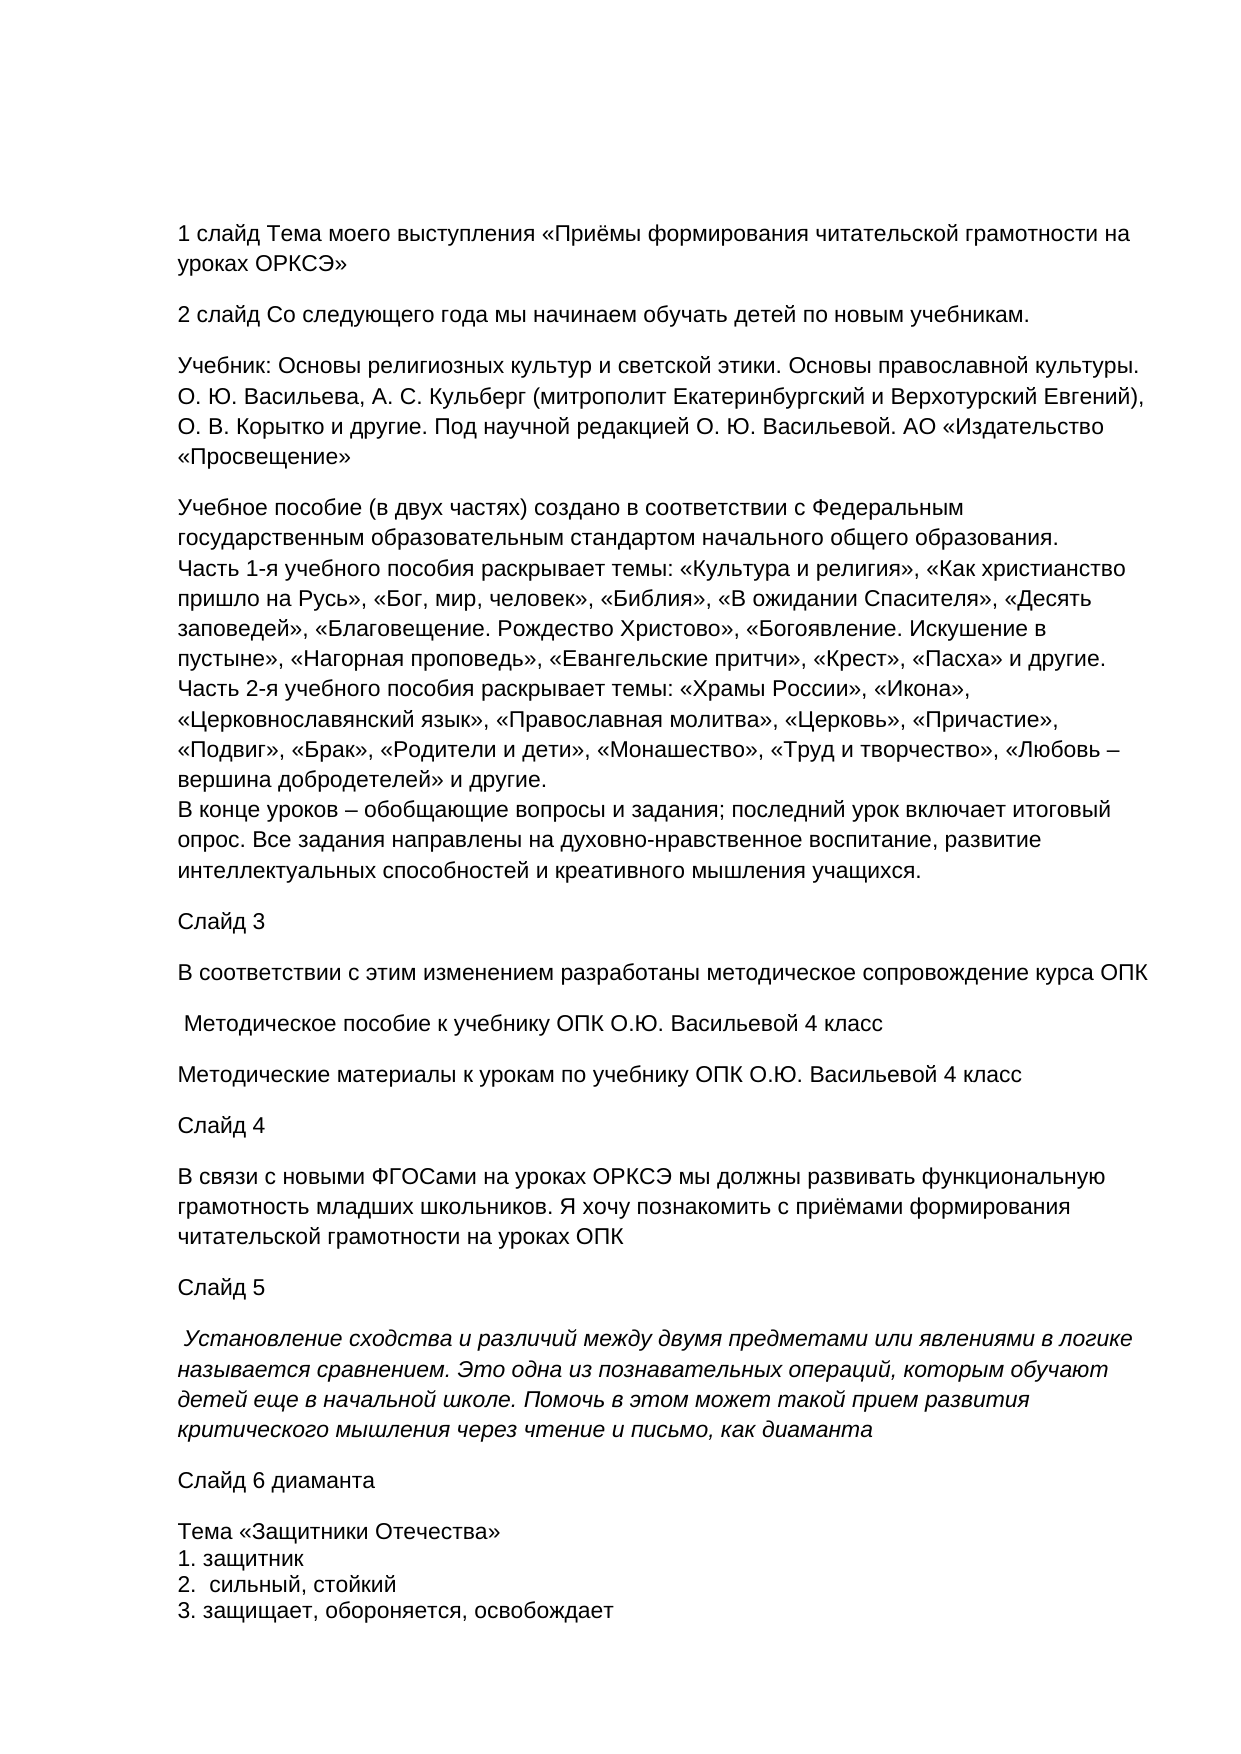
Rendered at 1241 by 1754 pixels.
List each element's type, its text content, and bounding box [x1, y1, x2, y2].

text 3. защищает, обороняется, освобождает [177, 1597, 1152, 1623]
text Методические материалы к урокам по учебнику ОПК О.Ю. Васильевой 4 класс [177, 1061, 1152, 1087]
text Учебное пособие (в двух частях) создано в соответствии с Федеральным государственным образовательным стандартом начального общего образования. Часть 1-я учебного пособия раскрывает темы: «Культура и религия», «Как христианство пришло на Русь», «Бог, мир, человек», «Библия», «В ожидании Спасителя», «Десять заповедей», «Благовещение. Рождество Христово», «Богоявление. Искушение в пустыне», «Нагорная проповедь», «Евангельские притчи», «Крест», «Пасха» и другие. Часть 2-я учебного пособия раскрывает темы: «Храмы России», «Икона», «Церковнославянский язык», «Православная молитва», «Церковь», «Причастие», «Подвиг», «Брак», «Родители и дети», «Монашество», «Труд и творчество», «Любовь – вершина добродетелей» и другие. В конце уроков – обобщающие вопросы и задания; последний урок включает итоговый опрос. Все задания направлены на духовно-нравственное воспитание, развитие интеллектуальных способностей и креативного мышления учащихся. [177, 494, 1152, 883]
text Слайд 6 диаманта [177, 1467, 1152, 1493]
text Слайд 5 [177, 1274, 1152, 1301]
text Слайд 4 [177, 1112, 1152, 1138]
text Учебник: Основы религиозных культур и светской этики. Основы православной культуры. О. Ю. Васильева, А. С. Кульберг (митрополит Екатеринбургский и Верхотурский Евгений), О. В. Корытко и другие. Под научной редакцией О. Ю. Васильевой. АО «Издательство «Просвещение» [177, 352, 1152, 469]
text 2. сильный, стойкий [177, 1571, 1152, 1597]
text Тема «Защитники Отечества» [177, 1518, 1152, 1544]
text Установление сходства и различий между двумя предметами или явлениями в логике называется сравнением. Это одна из познавательных операций, которым обучают детей еще в начальной школе. Помочь в этом может такой прием развития критического мышления через чтение и письмо, как диаманта [177, 1325, 1152, 1442]
text 2 слайд Со следующего года мы начинаем обучать детей по новым учебникам. [177, 301, 1152, 328]
text 1. защитник [177, 1544, 1152, 1571]
text В связи с новыми ФГОСами на уроках ОРКСЭ мы должны развивать функциональную грамотность младших школьников. Я хочу познакомить с приёмами формирования читательской грамотности на уроках ОПК [177, 1163, 1152, 1250]
text Методическое пособие к учебнику ОПК О.Ю. Васильевой 4 класс [177, 1010, 1152, 1036]
text Слайд 3 [177, 908, 1152, 934]
text В соответствии с этим изменением разработаны методическое сопровождение курса ОПК [177, 959, 1152, 985]
text 1 слайд Тема моего выступления «Приёмы формирования читательской грамотности на уроках ОРКСЭ» [177, 220, 1152, 277]
